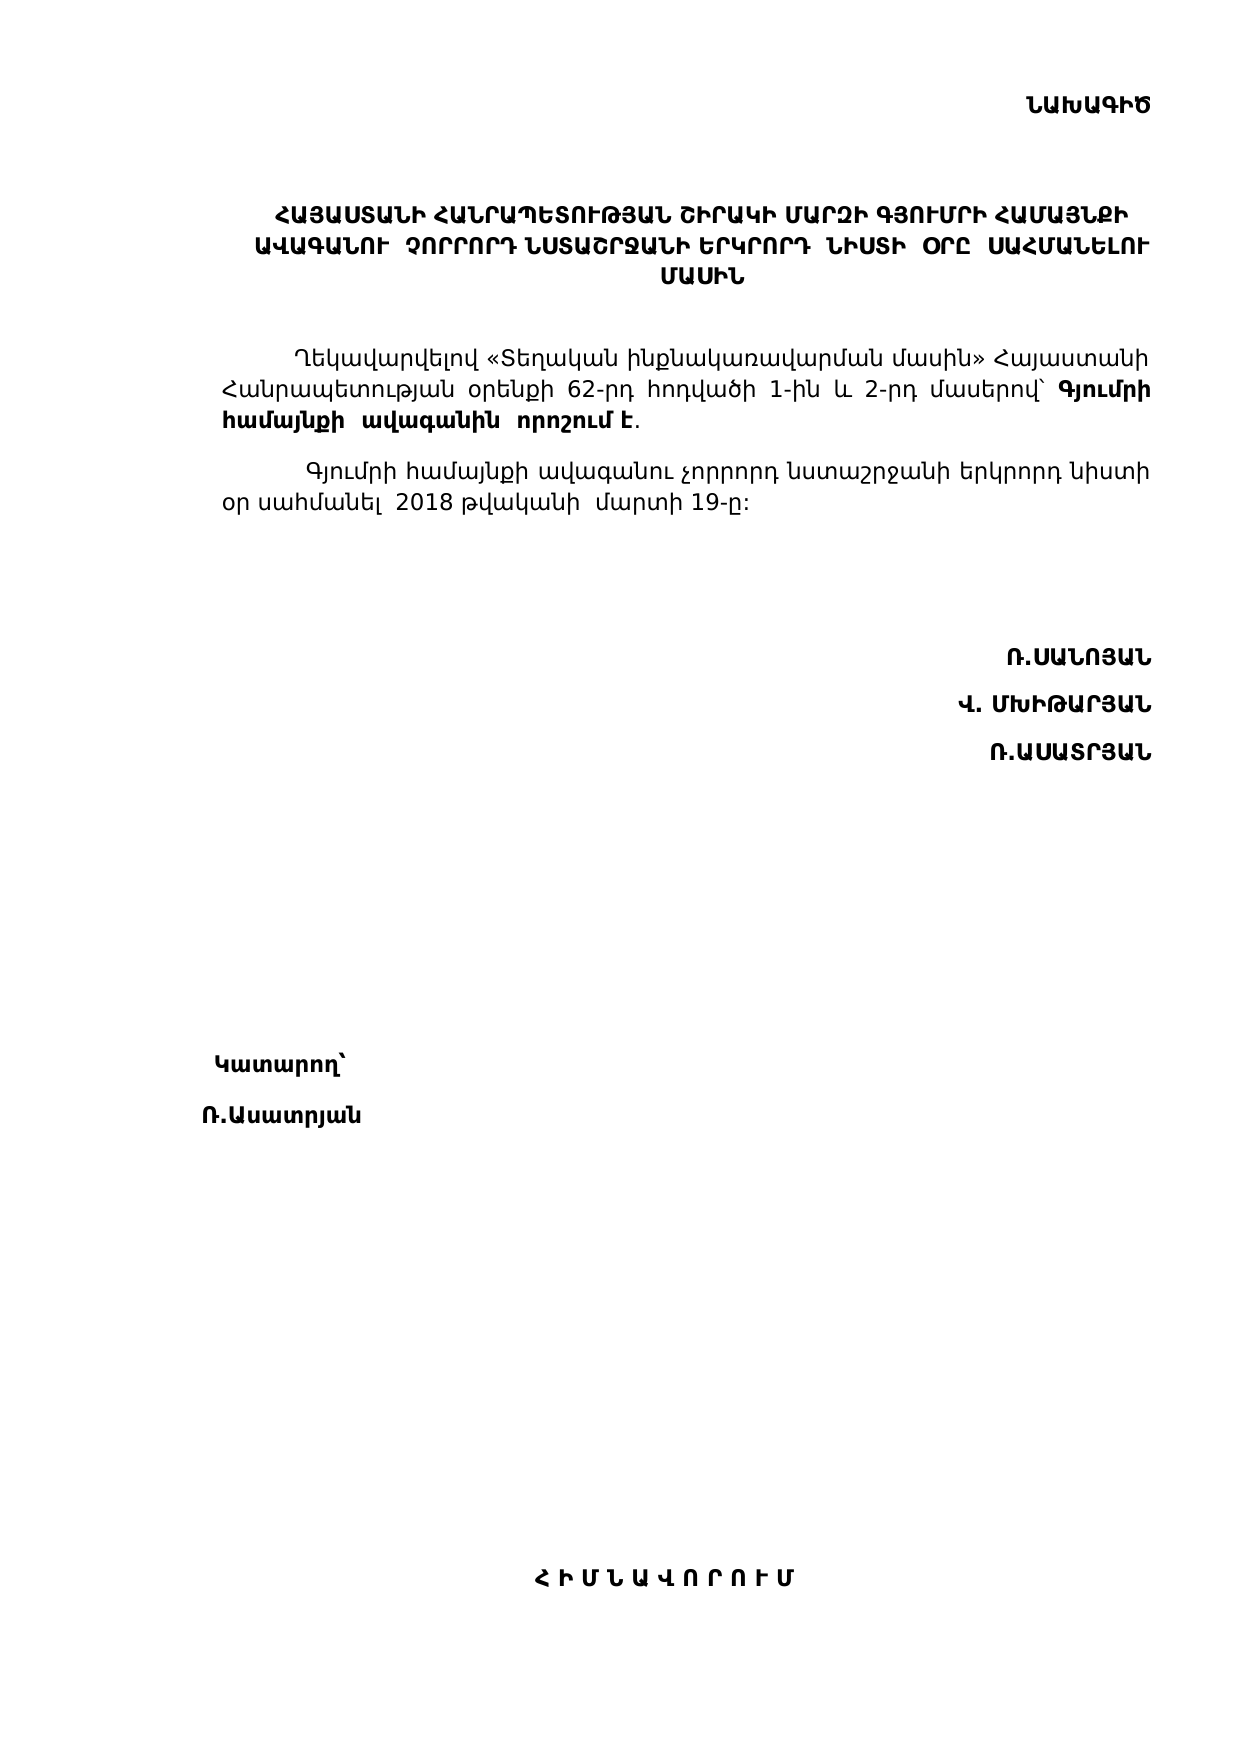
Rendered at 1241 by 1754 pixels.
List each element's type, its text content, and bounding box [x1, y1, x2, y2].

text Գյումրի համայնքի ավագանու չորրորդ նստաշրջանի երկրորդ նիստի օր սահմանել 2018 թվականի մարտի 19-ը: [177, 458, 1152, 516]
text Ռ.Ասատրյան [177, 1102, 1152, 1129]
text Հ Ի Մ Ն Ա Վ Ո Ր Ո Ւ Մ [177, 1566, 1152, 1592]
text Կատարող՝ [177, 1051, 1152, 1078]
text Ղեկավարվելով «Տեղական ինքնակառավարման մասին» Հայաստանի Հանրապետության օրենքի 62-րդ հոդվածի 1-ին և 2-րդ մասերով՝ Գյումրի համայնքի ավագանին որոշում է. [177, 346, 1152, 433]
text Ռ.ԱՍԱՏՐՅԱՆ [177, 739, 1152, 766]
text Վ. ՄԽԻԹԱՐՅԱՆ [177, 691, 1152, 718]
list ՀԱՅԱՍՏԱՆԻ ՀԱՆՐԱՊԵՏՈՒԹՅԱՆ ՇԻՐԱԿԻ ՄԱՐԶԻ ԳՅՈՒՄՐԻ ՀԱՄԱՅՆՔԻ ԱՎԱԳԱՆՈՒ ՉՈՐՐՈՐԴ ՆՍՏԱՇՐՋԱՆԻ ԵՐԿՐՈՐԴ ՆԻՍՏԻ ՕՐԸ ՍԱՀՄԱՆԵԼՈՒ ՄԱՍԻՆ [252, 202, 1152, 290]
text ՆԱԽԱԳԻԾ [177, 89, 1152, 120]
text Ռ.ՍԱՆՈՅԱՆ [177, 644, 1152, 671]
